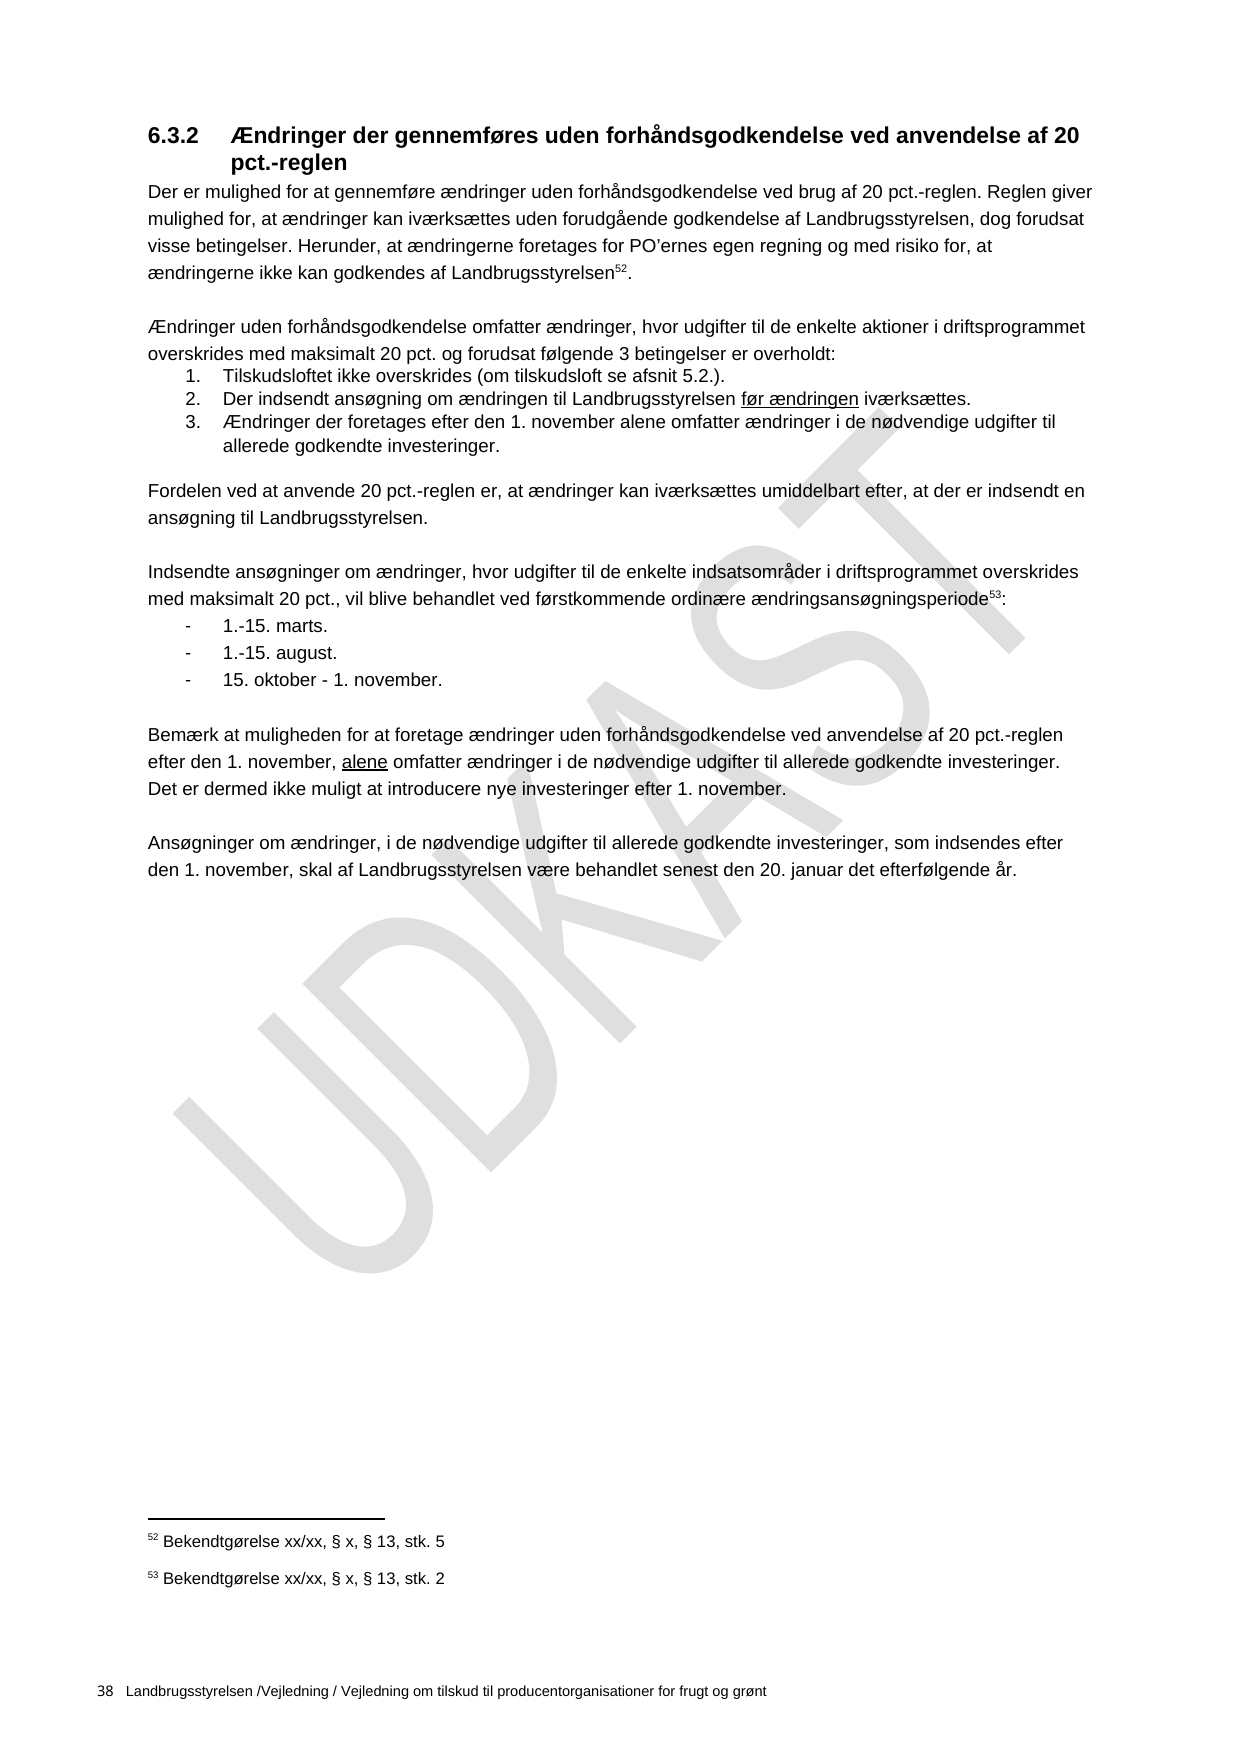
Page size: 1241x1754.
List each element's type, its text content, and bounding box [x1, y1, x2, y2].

text Der er mulighed for at gennemføre ændringer uden forhåndsgodkendelse ved brug af 20 pct.-reglen. Reglen giver mulighed for, at ændringer kan iværksættes uden forudgående godkendelse af Landbrugsstyrelsen, dog forudsat visse betingelser. Herunder, at ændringerne foretages for PO’ernes egen regning og med risiko for, at ændringerne ikke kan godkendes af Landbrugsstyrelsen. [148, 175, 1092, 283]
list Ændringer der foretages efter den 1. november alene omfatter ændringer i de nødvendige udgifter til allerede godkendte investeringer. [185, 411, 1092, 456]
text Fordelen ved at anvende 20 pct.-reglen er, at ændringer kan iværksættes umiddelbart efter, at der er indsendt en ansøgning til Landbrugsstyrelsen. [148, 474, 1092, 528]
list 1.-15. marts. [185, 610, 1092, 637]
text Bemærk at muligheden for at foretage ændringer uden forhåndsgodkendelse ved anvendelse af 20 pct.-reglen efter den 1. november, alene omfatter ændringer i de nødvendige udgifter til allerede godkendte investeringer. Det er dermed ikke muligt at introducere nye investeringer efter 1. november. [148, 718, 1092, 799]
list Der indsendt ansøgning om ændringen til Landbrugsstyrelsen før ændringen iværksættes. [185, 388, 1092, 409]
subtitle Ændringer der gennemføres uden forhåndsgodkendelse ved anvendelse af 20 pct.-reglen [148, 121, 1092, 175]
text Ansøgninger om ændringer, i de nødvendige udgifter til allerede godkendte investeringer, som indsendes efter den 1. november, skal af Landbrugsstyrelsen være behandlet senest den 20. januar det efterfølgende år. [148, 826, 1092, 881]
list Tilskudsloftet ikke overskrides (om tilskudsloft se afsnit 5.2.). [185, 365, 1092, 386]
text Indsendte ansøgninger om ændringer, hvor udgifter til de enkelte indsatsområder i driftsprogrammet overskrides med maksimalt 20 pct., vil blive behandlet ved førstkommende ordinære ændringsansøgningsperiode: [148, 556, 1092, 610]
text Ændringer uden forhåndsgodkendelse omfatter ændringer, hvor udgifter til de enkelte aktioner i driftsprogrammet overskrides med maksimalt 20 pct. og forudsat følgende 3 betingelser er overholdt: [148, 311, 1092, 365]
list 15. oktober - 1. november. [185, 664, 1092, 691]
list 1.-15. august. [185, 637, 1092, 664]
